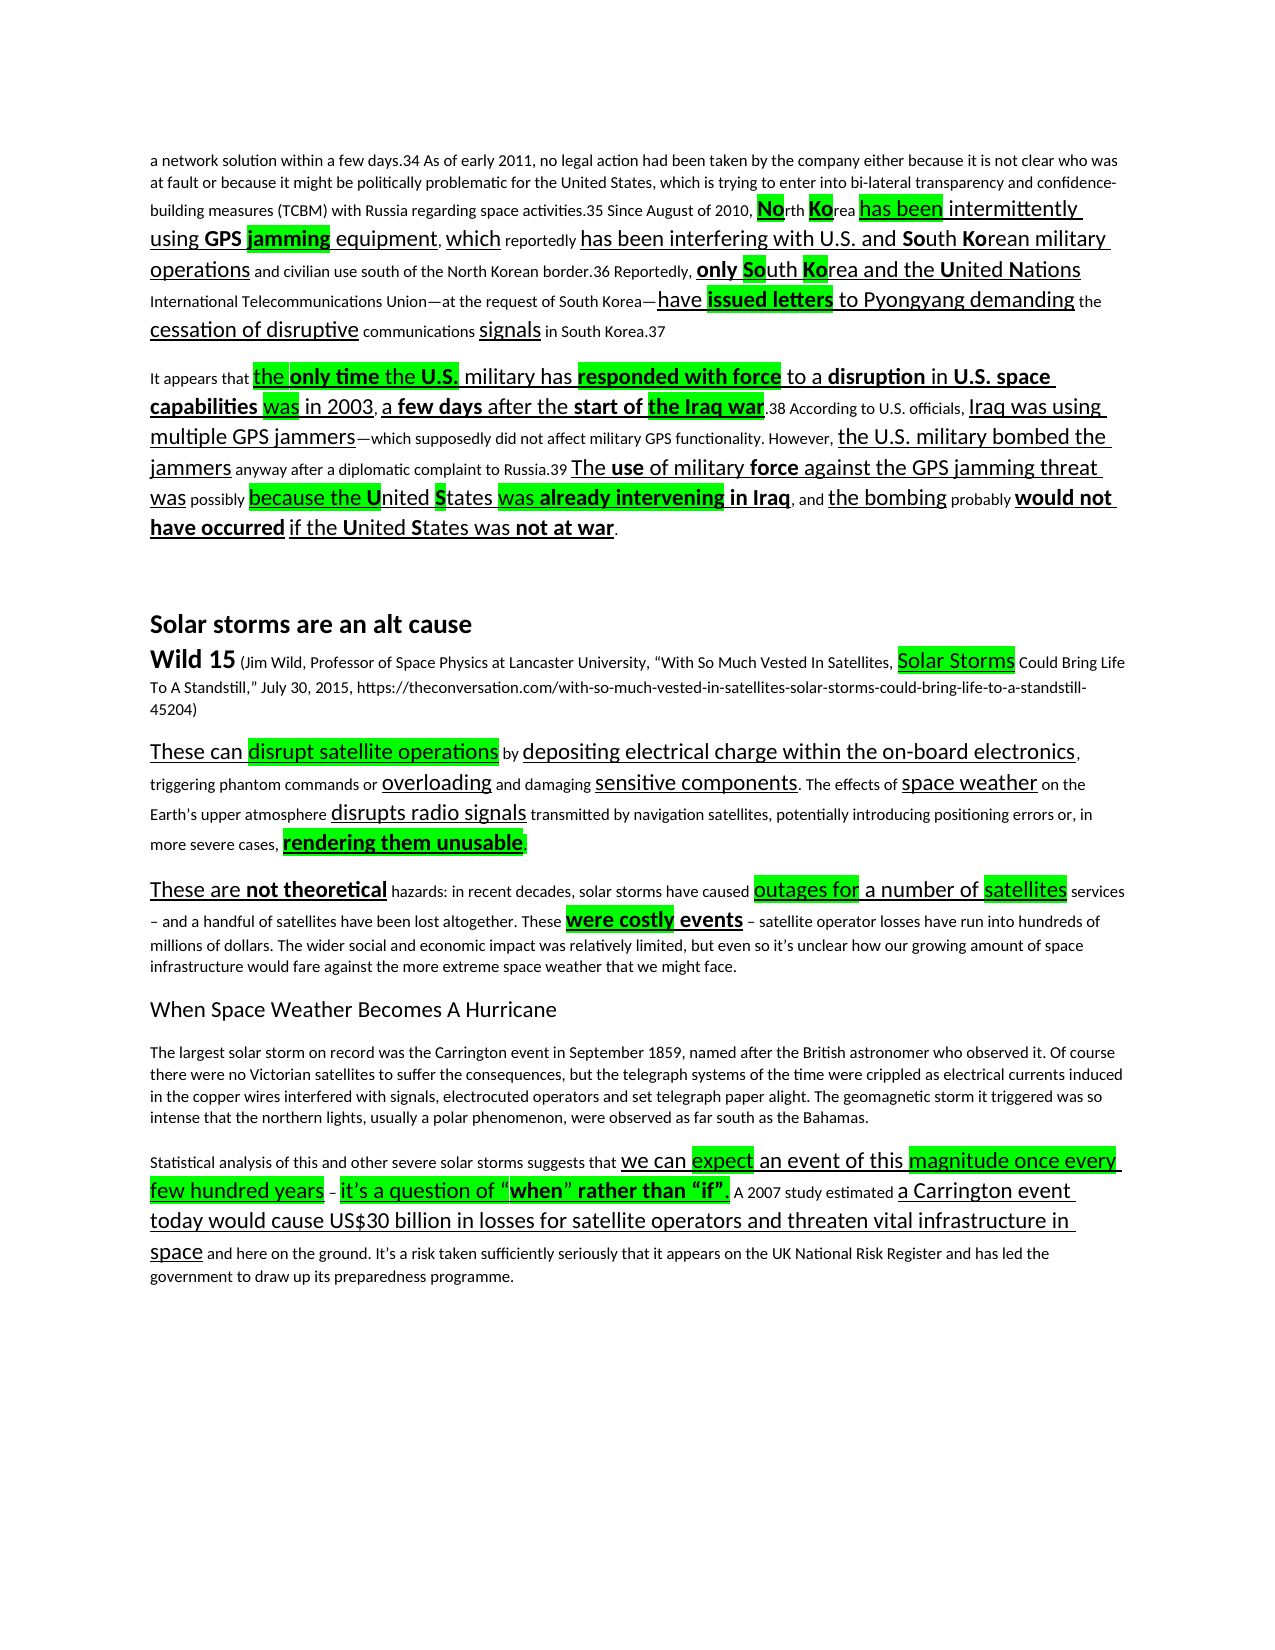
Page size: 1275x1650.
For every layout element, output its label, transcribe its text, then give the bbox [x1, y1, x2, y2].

text The largest solar storm on record was the Carrington event in September 1859, named after the British astronomer who observed it. Of course there were no Victorian satellites to suffer the consequences, but the telegraph systems of the time were crippled as electrical currents induced in the copper wires interfered with signals, electrocuted operators and set telegraph paper alight. The geomagnetic storm it triggered was so intense that the northern lights, usually a polar phenomenon, were observed as far south as the Bahamas. [150, 1042, 1125, 1128]
text Statistical analysis of this and other severe solar storms suggests that we can expect an event of this magnitude once every few hundred years – it’s a question of “when” rather than “if”. A 2007 study estimated a Carrington event today would cause US$30 billion in losses for satellite operators and threaten vital infrastructure in space and here on the ground. It’s a risk taken sufficiently seriously that it appears on the UK National Risk Register and has led the government to draw up its preparedness programme. [150, 1146, 1125, 1287]
text It appears that the only time the U.S. military has responded with force to a disruption in U.S. space capabilities was in 2003, a few days after the start of the Iraq war.38 According to U.S. officials, Iraq was using multiple GPS jammers—which supposedly did not affect military GPS functionality. However, the U.S. military bombed the jammers anyway after a diplomatic complaint to Russia.39 The use of military force against the GPS jamming threat was possibly because the United States was already intervening in Iraq, and the bombing probably would not have occurred if the United States was not at war. [150, 362, 1125, 541]
text These can disrupt satellite operations by depositing electrical charge within the on-board electronics, triggering phantom commands or overloading and damaging sensitive components. The effects of space weather on the Earth’s upper atmosphere disrupts radio signals transmitted by navigation satellites, potentially introducing positioning errors or, in more severe cases, rendering them unusable. [150, 737, 1125, 856]
text When Space Weather Becomes A Hurricane [150, 995, 1125, 1023]
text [150, 150, 1125, 343]
subtitle Solar storms are an alt cause [150, 607, 1125, 640]
text These are not theoretical hazards: in recent decades, solar storms have caused outages for a number of satellites services – and a handful of satellites have been lost altogether. These were costly events – satellite operator losses have run into hundreds of millions of dollars. The wider social and economic impact was relatively limited, but even so it’s unclear how our growing amount of space infrastructure would fare against the more extreme space weather that we might face. [150, 875, 1125, 977]
text Wild 15 (Jim Wild, Professor of Space Physics at Lancaster University, “With So Much Vested In Satellites, Solar Storms Could Bring Life To A Standstill,” July 30, 2015, https://theconversation.com/with-so-much-vested-in-satellites-solar-storms-could-bring-life-to-a-standstill-45204) [150, 642, 1125, 719]
